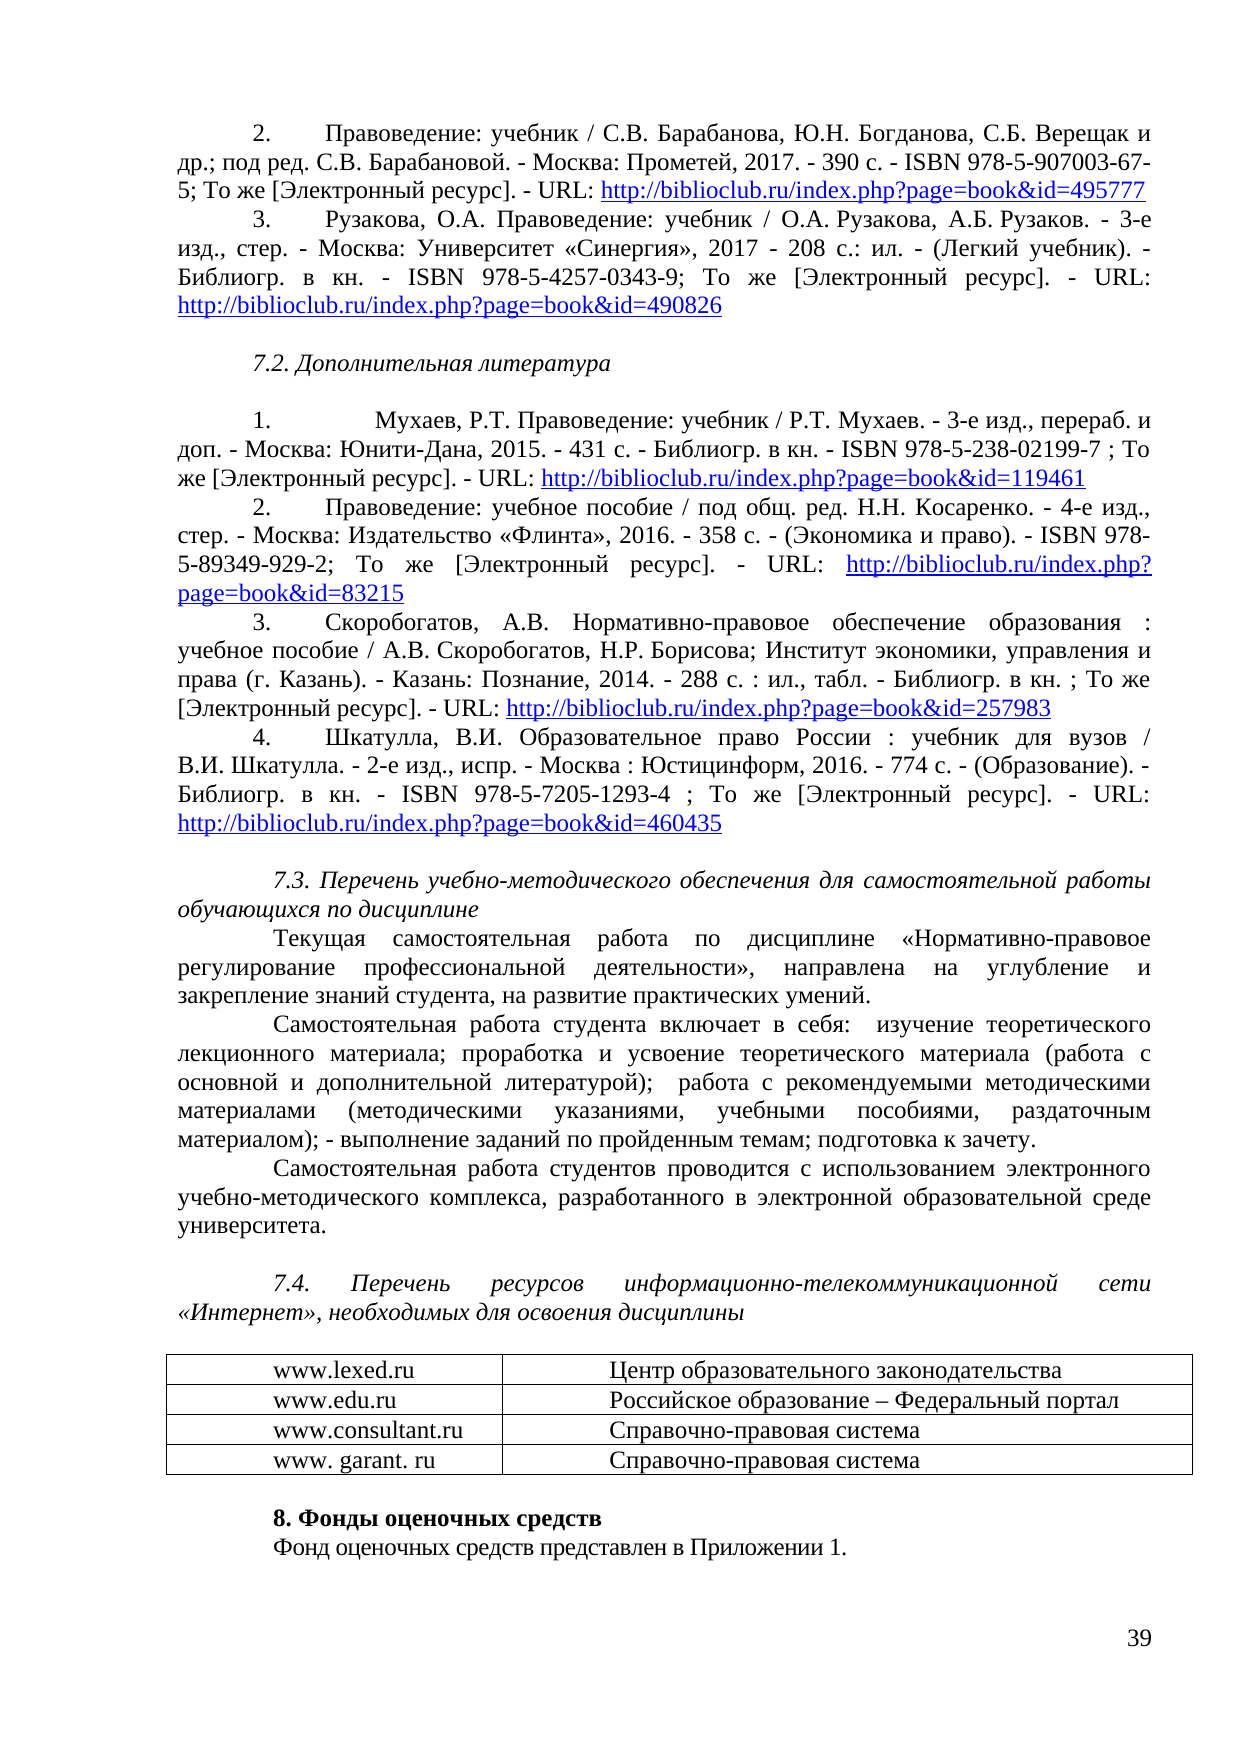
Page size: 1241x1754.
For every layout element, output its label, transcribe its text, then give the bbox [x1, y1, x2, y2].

list Скоробогатов, А.В. Нормативно-правовое обеспечение образования : учебное пособие / А.В. Скоробогатов, Н.Р. Борисова; Институт экономики, управления и права (г. Казань). - Казань: Познание, 2014. - 288 с. : ил., табл. - Библиогр. в кн. ; То же [Электронный ресурс]. - URL: http://biblioclub.ru/index.php?page=book&id=257983 [177, 607, 1152, 722]
text 8. Фонды оценочных средств [177, 1503, 1152, 1532]
table_cell www. garant. ru [167, 1445, 502, 1473]
table_cell www.edu.ru [167, 1385, 502, 1414]
table_cell www.consultant.ru [167, 1415, 502, 1444]
list Мухаев, Р.Т. Правоведение: учебник / Р.Т. Мухаев. - 3-е изд., перераб. и доп. - Москва: Юнити-Дана, 2015. - 431 с. - Библиогр. в кн. - ISBN 978-5-238-02199-7 ; То же [Электронный ресурс]. - URL: http://biblioclub.ru/index.php?page=book&id=119461 [177, 406, 1152, 492]
list Рузакова, О.А. Правоведение: учебник / О.А. Рузакова, А.Б. Рузаков. - 3-е изд., стер. - Москва: Университет «Синергия», 2017 - 208 с.: ил. - (Легкий учебник). - Библиогр. в кн. - ISBN 978-5-4257-0343-9; То же [Электронный ресурс]. - URL: http://biblioclub.ru/index.php?page=book&id=490826 [177, 204, 1152, 319]
list Правоведение: учебник / С.В. Барабанова, Ю.Н. Богданова, С.Б. Верещак и др.; под ред. С.В. Барабановой. - Москва: Прометей, 2017. - 390 с. - ISBN 978-5-907003-67-5; То же [Электронный ресурс]. - URL: http://biblioclub.ru/index.php?page=book&id=495777 [177, 118, 1152, 204]
table_cell Справочно-правовая система [503, 1445, 1192, 1473]
text Фонд оценочных средств представлен в Приложении 1. [177, 1532, 1152, 1561]
list Правоведение: учебное пособие / под общ. ред. Н.Н. Косаренко. - 4-е изд., стер. - Москва: Издательство «Флинта», 2016. - 358 с. - (Экономика и право). - ISBN 978-5-89349-929-2; То же [Электронный ресурс]. - URL: http://biblioclub.ru/index.php?page=book&id=83215 [177, 492, 1152, 607]
table_header Центр образовательного законодательства [503, 1355, 1192, 1384]
list Шкатулла, В.И. Образовательное право России : учебник для вузов / В.И. Шкатулла. - 2-е изд., испр. - Москва : Юстицинформ, 2016. - 774 с. - (Образование). - Библиогр. в кн. - ISBN 978-5-7205-1293-4 ; То же [Электронный ресурс]. - URL: http://biblioclub.ru/index.php?page=book&id=460435 [177, 722, 1152, 837]
text 7.3. Перечень учебно-методического обеспечения для самостоятельной работы обучающихся по дисциплине [177, 866, 1152, 923]
table_header www.lexed.ru [167, 1355, 502, 1384]
text 7.2. Дополнительная литература [177, 348, 1152, 377]
table_cell Российское образование – Федеральный портал [503, 1385, 1192, 1414]
text Текущая самостоятельная работа по дисциплине «Нормативно-правовое регулирование профессиональной деятельности», направлена на углубление и закрепление знаний студента, на развитие практических умений. [177, 923, 1152, 1009]
text 7.4. Перечень ресурсов информационно-телекоммуникационной сети «Интернет», необходимых для освоения дисциплины [177, 1268, 1152, 1326]
text Самостоятельная работа студентов проводится с использованием электронного учебно-методического комплекса, разработанного в электронной образовательной среде университета. [177, 1153, 1152, 1239]
text Самостоятельная работа студента включает в себя: изучение теоретического лекционного материала; проработка и усвоение теоретического материала (работа с основной и дополнительной литературой); работа с рекомендуемыми методическими материалами (методическими указаниями, учебными пособиями, раздаточным материалом); - выполнение заданий по пройденным темам; подготовка к зачету. [177, 1009, 1152, 1153]
table_cell Справочно-правовая система [503, 1415, 1192, 1444]
